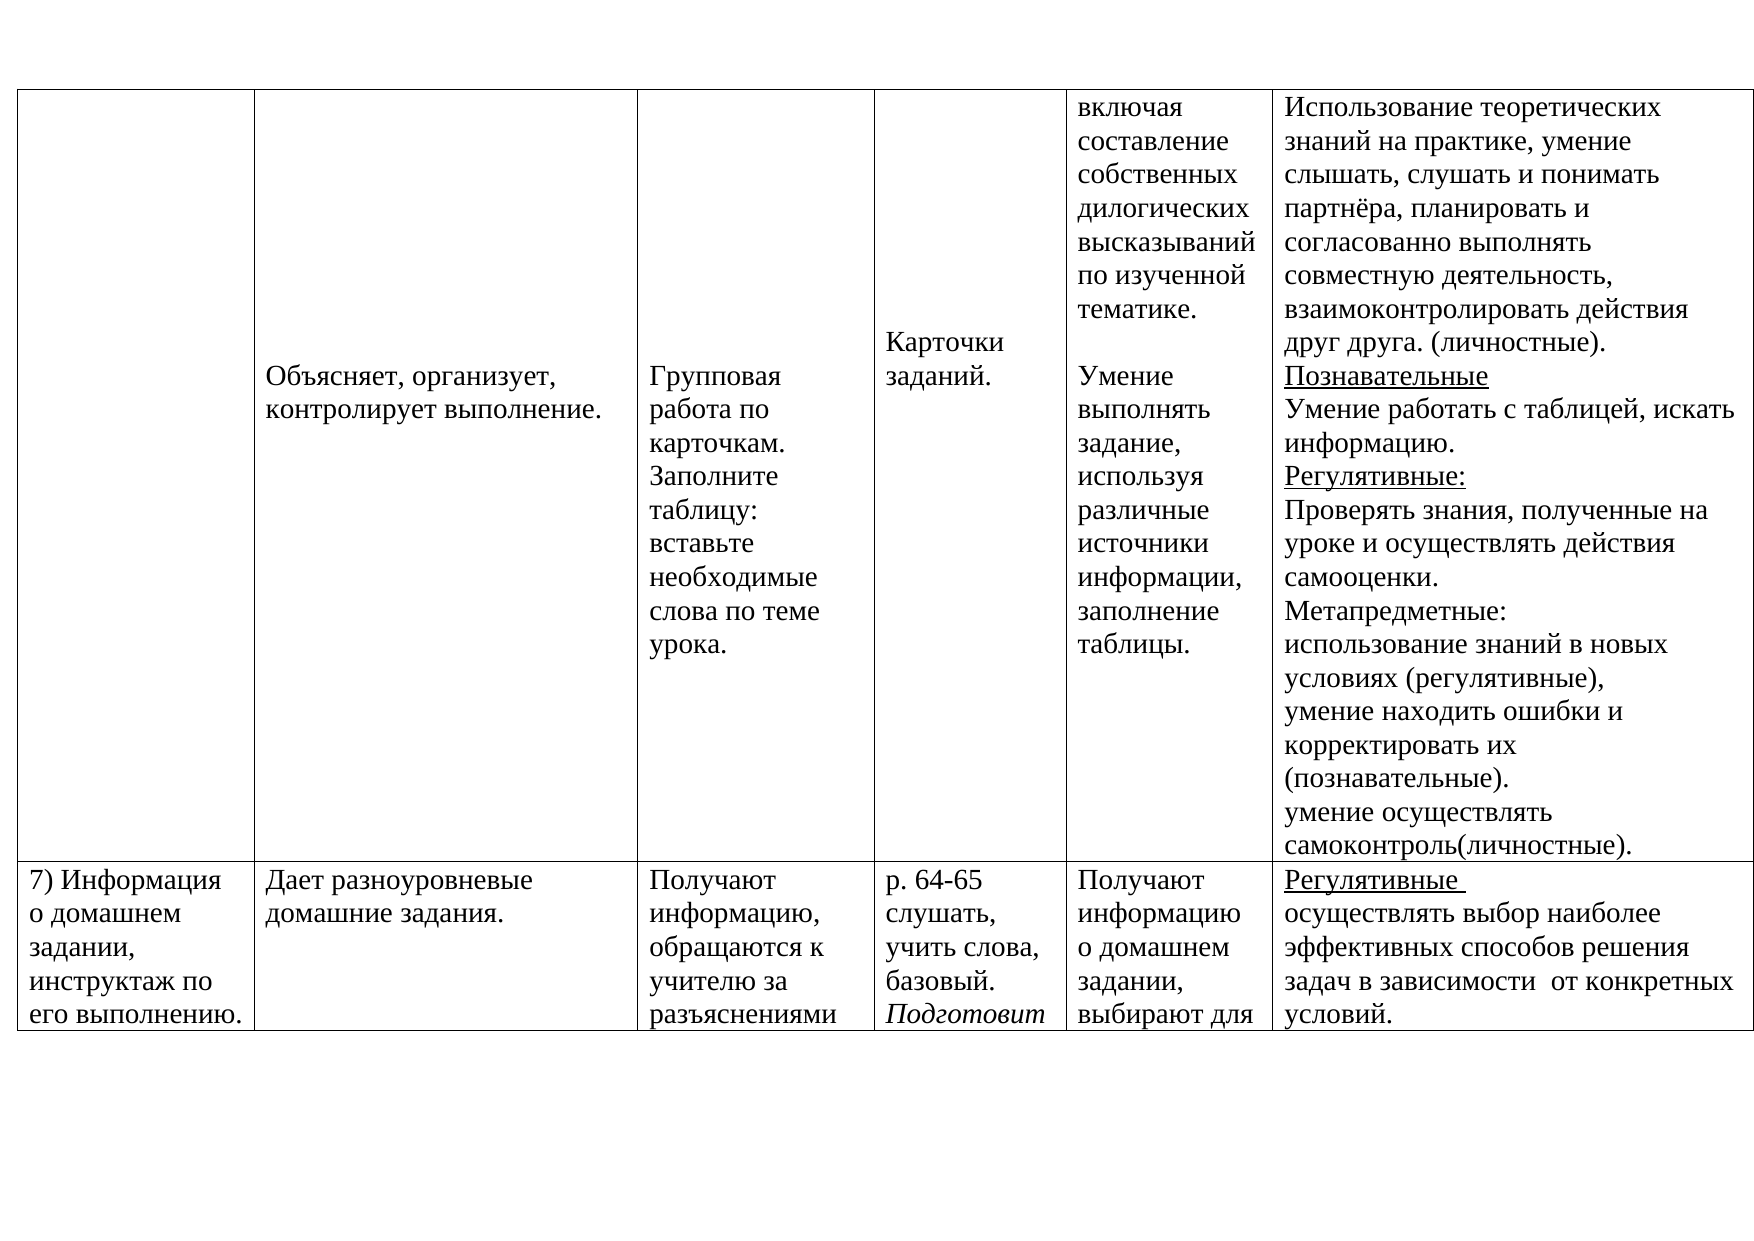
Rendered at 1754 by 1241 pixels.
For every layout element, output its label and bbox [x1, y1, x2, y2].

table_cell [1273, 90, 1753, 861]
table_cell [255, 862, 637, 1030]
table_cell [18, 90, 254, 861]
table_cell [255, 90, 637, 861]
table_cell [1067, 90, 1272, 861]
table_cell [18, 862, 254, 1030]
table_cell [1273, 862, 1753, 1030]
table_cell [638, 862, 874, 1030]
table_cell [875, 90, 1066, 861]
table_cell [638, 90, 874, 861]
table_cell [1067, 862, 1272, 1030]
table_cell [875, 862, 1066, 1030]
